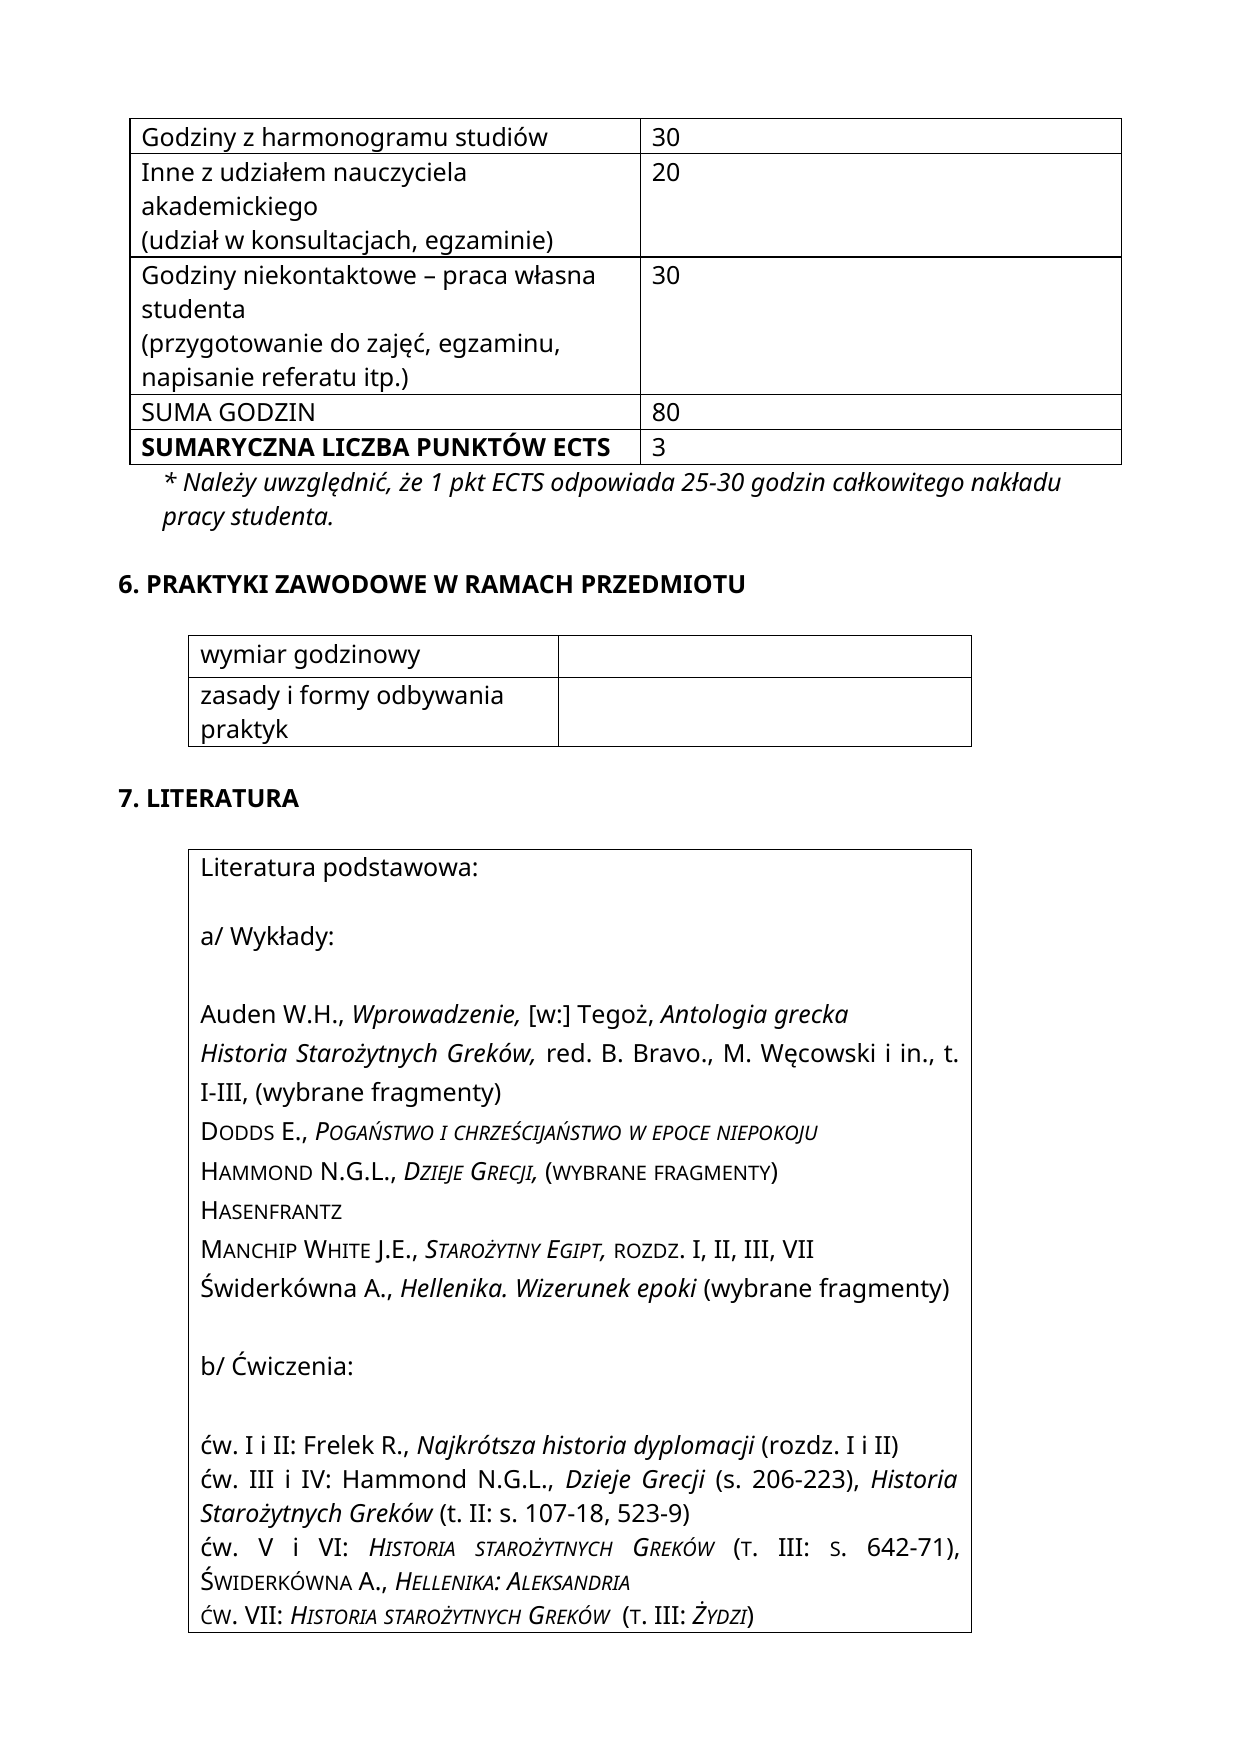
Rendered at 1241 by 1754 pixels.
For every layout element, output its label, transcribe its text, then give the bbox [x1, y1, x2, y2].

text 6. PRAKTYKI ZAWODOWE W RAMACH PRZEDMIOTU [118, 567, 1122, 601]
table_cell 30 [641, 258, 1121, 394]
table_cell 3 [641, 430, 1121, 464]
table_header [559, 636, 971, 677]
table_cell 30 [641, 119, 1121, 153]
table_header wymiar godzinowy [189, 636, 558, 677]
table_cell Inne z udziałem nauczyciela akademickiego (udział w konsultacjach, egzaminie) [131, 154, 640, 256]
table_cell 20 [641, 154, 1121, 256]
table_cell SUMA GODZIN [131, 395, 640, 429]
table_header Literatura podstawowa: a/ Wykłady: Auden W.H., Wprowadzenie, [w:] Tegoż, Antologia grecka Historia Starożytnych Greków, red. B. Bravo., M. Węcowski i in., t. I-III, (wybrane fragmenty) Dodds E., Pogaństwo i chrześcijaństwo w epoce niepokoju Hammond N.G.L., Dzieje Grecji, (wybrane fragmenty) Hasenfrantz Manchip White J.E., Starożytny Egipt, rozdz. I, II, III, VII Świderkówna A., Hellenika. Wizerunek epoki (wybrane fragmenty) b/ Ćwiczenia: ćw. I i II: Frelek R., Najkrótsza historia dyplomacji (rozdz. I i II) ćw. III i IV: Hammond N.G.L., Dzieje Grecji (s. 206-223), Historia Starożytnych Greków (t. II: s. 107-18, 523-9) ćw. V i VI: Historia starożytnych Greków (t. III: s. 642-71), Świderkówna A., Hellenika: Aleksandria ćw. VII: Historia starożytnych Greków (t. III: Żydzi) [189, 850, 971, 1632]
table_cell [559, 678, 971, 746]
table_cell Godziny niekontaktowe – praca własna studenta (przygotowanie do zajęć, egzaminu, napisanie referatu itp.) [131, 258, 640, 394]
text 7. LITERATURA [118, 781, 1122, 815]
table_cell zasady i formy odbywania praktyk [189, 678, 558, 746]
table_cell SUMARYCZNA LICZBA PUNKTÓW ECTS [131, 430, 640, 464]
text * Należy uwzględnić, że 1 pkt ECTS odpowiada 25-30 godzin całkowitego nakładu pracy studenta. [162, 465, 1122, 533]
table_cell 80 [641, 395, 1121, 429]
table_cell Godziny z harmonogramu studiów [131, 119, 640, 153]
